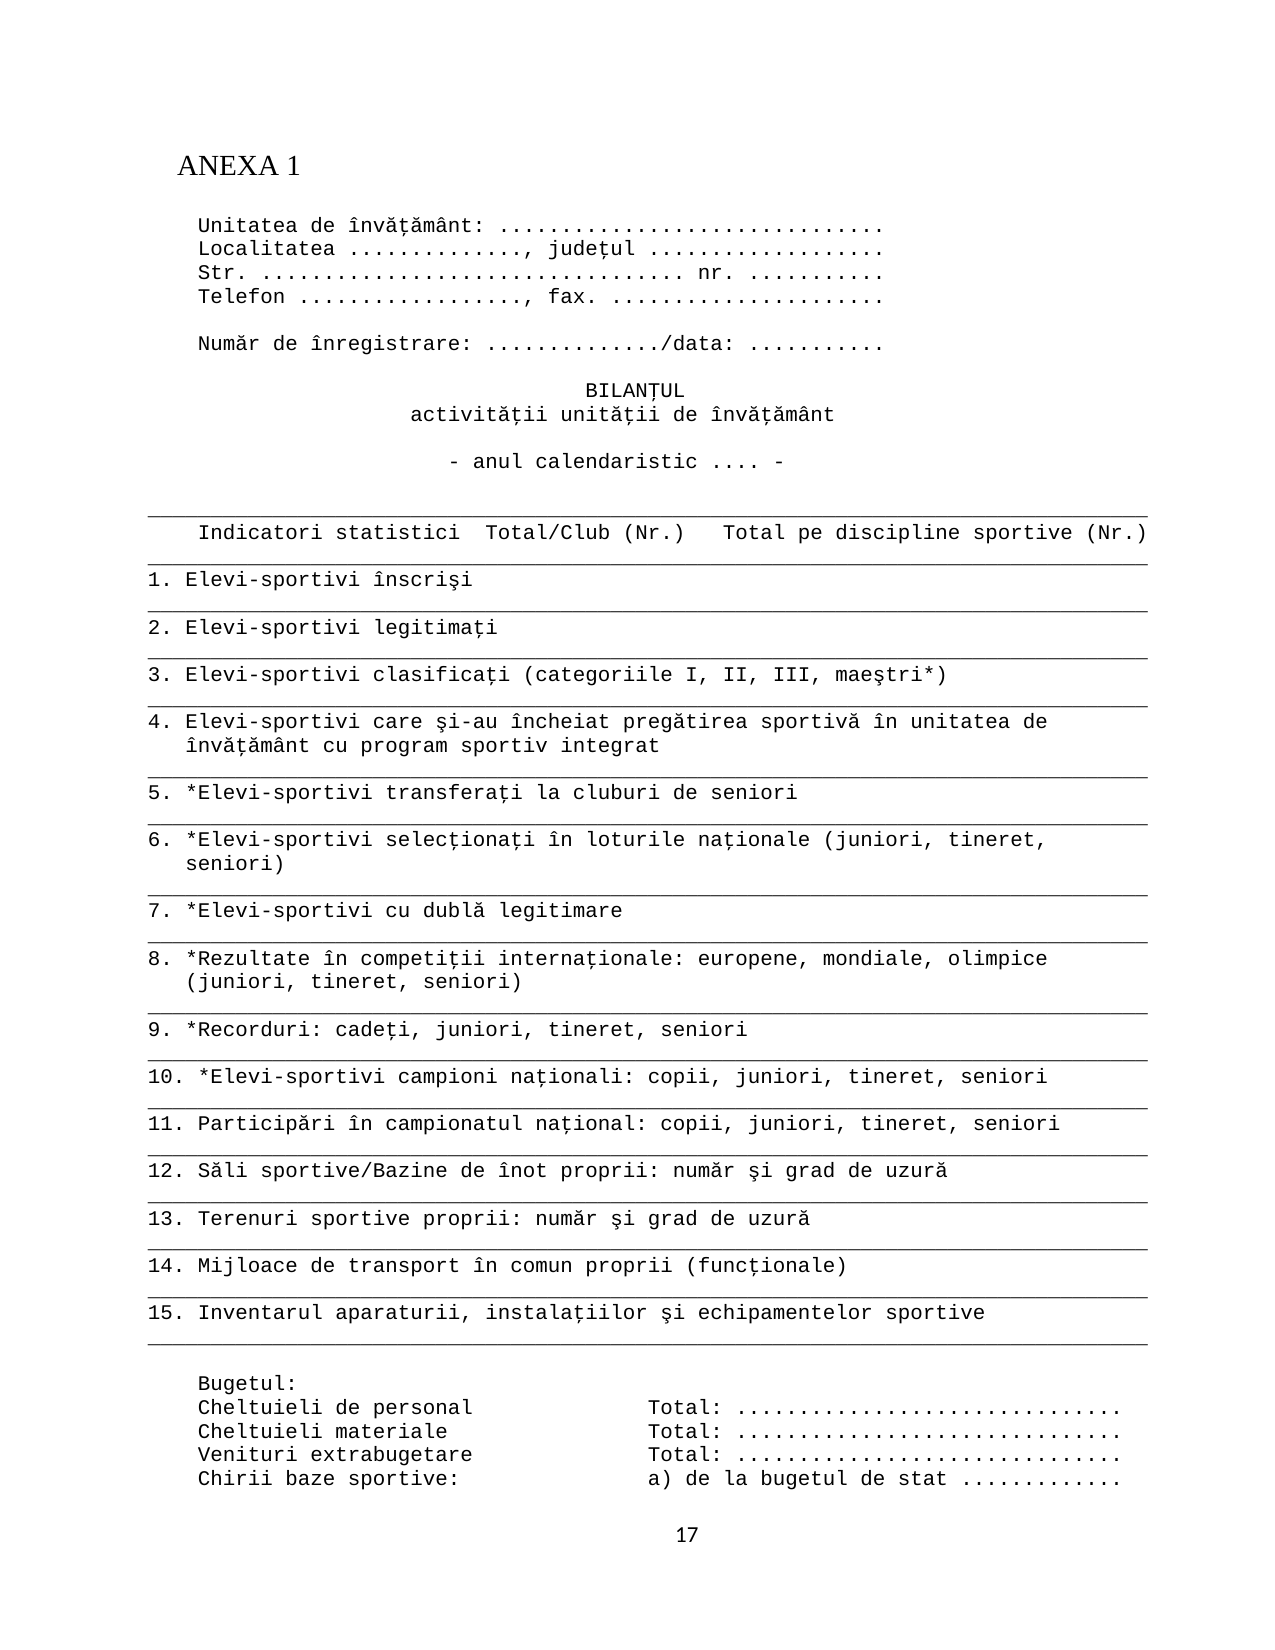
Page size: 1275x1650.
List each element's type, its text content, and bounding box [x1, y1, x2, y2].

text ________________________________________________________________________________ [148, 688, 1226, 711]
text ________________________________________________________________________________ [148, 877, 1226, 900]
text Cheltuieli de personal Total: ............................... [148, 1397, 1226, 1421]
text Indicatori statistici Total/Club (Nr.) Total pe discipline sportive (Nr.) [148, 522, 1226, 546]
text ________________________________________________________________________________ [148, 593, 1226, 617]
text activităţii unităţii de învăţământ [148, 404, 1226, 427]
text ________________________________________________________________________________ [148, 758, 1226, 782]
text Cheltuieli materiale Total: ............................... [148, 1421, 1226, 1444]
text Unitatea de învăţământ: ............................... [148, 215, 1226, 238]
text 8. *Rezultate în competiţii internaţionale: europene, mondiale, olimpice [148, 948, 1226, 971]
text 7. *Elevi-sportivi cu dublă legitimare [148, 900, 1226, 924]
text Telefon .................., fax. ...................... [148, 286, 1226, 309]
text ________________________________________________________________________________ [148, 640, 1226, 664]
text 5. *Elevi-sportivi transferaţi la cluburi de seniori [148, 782, 1226, 806]
text - anul calendaristic .... - [148, 451, 1226, 475]
text 15. Inventarul aparaturii, instalaţiilor şi echipamentelor sportive [148, 1302, 1226, 1326]
text ________________________________________________________________________________ [148, 1231, 1226, 1255]
text ________________________________________________________________________________ [148, 546, 1226, 569]
text ________________________________________________________________________________ [148, 806, 1226, 829]
text 3. Elevi-sportivi clasificaţi (categoriile I, II, III, maeştri*) [148, 664, 1226, 688]
text ________________________________________________________________________________ [148, 1326, 1226, 1350]
text ________________________________________________________________________________ [148, 1279, 1226, 1302]
text 4. Elevi-sportivi care şi-au încheiat pregătirea sportivă în unitatea de [148, 711, 1226, 735]
text seniori) [148, 853, 1226, 877]
text Str. .................................. nr. ........... [148, 262, 1226, 286]
text 11. Participări în campionatul naţional: copii, juniori, tineret, seniori [148, 1113, 1226, 1137]
text 13. Terenuri sportive proprii: număr şi grad de uzură [148, 1208, 1226, 1231]
text 14. Mijloace de transport în comun proprii (funcţionale) [148, 1255, 1226, 1279]
text 10. *Elevi-sportivi campioni naţionali: copii, juniori, tineret, seniori [148, 1066, 1226, 1089]
text ________________________________________________________________________________ [148, 1089, 1226, 1113]
text ________________________________________________________________________________ [148, 1042, 1226, 1066]
text ________________________________________________________________________________ [148, 995, 1226, 1019]
text BILANŢUL [148, 380, 1226, 404]
text Bugetul: [148, 1373, 1226, 1397]
text Localitatea .............., judeţul ................... [148, 238, 1226, 262]
text 9. *Recorduri: cadeţi, juniori, tineret, seniori [148, 1019, 1226, 1042]
text 2. Elevi-sportivi legitimaţi [148, 617, 1226, 640]
text Număr de înregistrare: ............../data: ........... [148, 333, 1226, 357]
text ________________________________________________________________________________ [148, 498, 1226, 522]
text Venituri extrabugetare Total: ............................... [148, 1444, 1226, 1468]
text ________________________________________________________________________________ [148, 1184, 1226, 1208]
text ________________________________________________________________________________ [148, 924, 1226, 948]
text 12. Săli sportive/Bazine de înot proprii: număr şi grad de uzură [148, 1161, 1226, 1184]
text (juniori, tineret, seniori) [148, 971, 1226, 995]
text învăţământ cu program sportiv integrat [148, 735, 1226, 758]
text ________________________________________________________________________________ [148, 1137, 1226, 1161]
text ANEXA 1 [148, 148, 1226, 181]
text 6. *Elevi-sportivi selecţionaţi în loturile naţionale (juniori, tineret, [148, 829, 1226, 853]
text Chirii baze sportive: a) de la bugetul de stat ............. [148, 1468, 1226, 1492]
text 1. Elevi-sportivi înscrişi [148, 569, 1226, 593]
